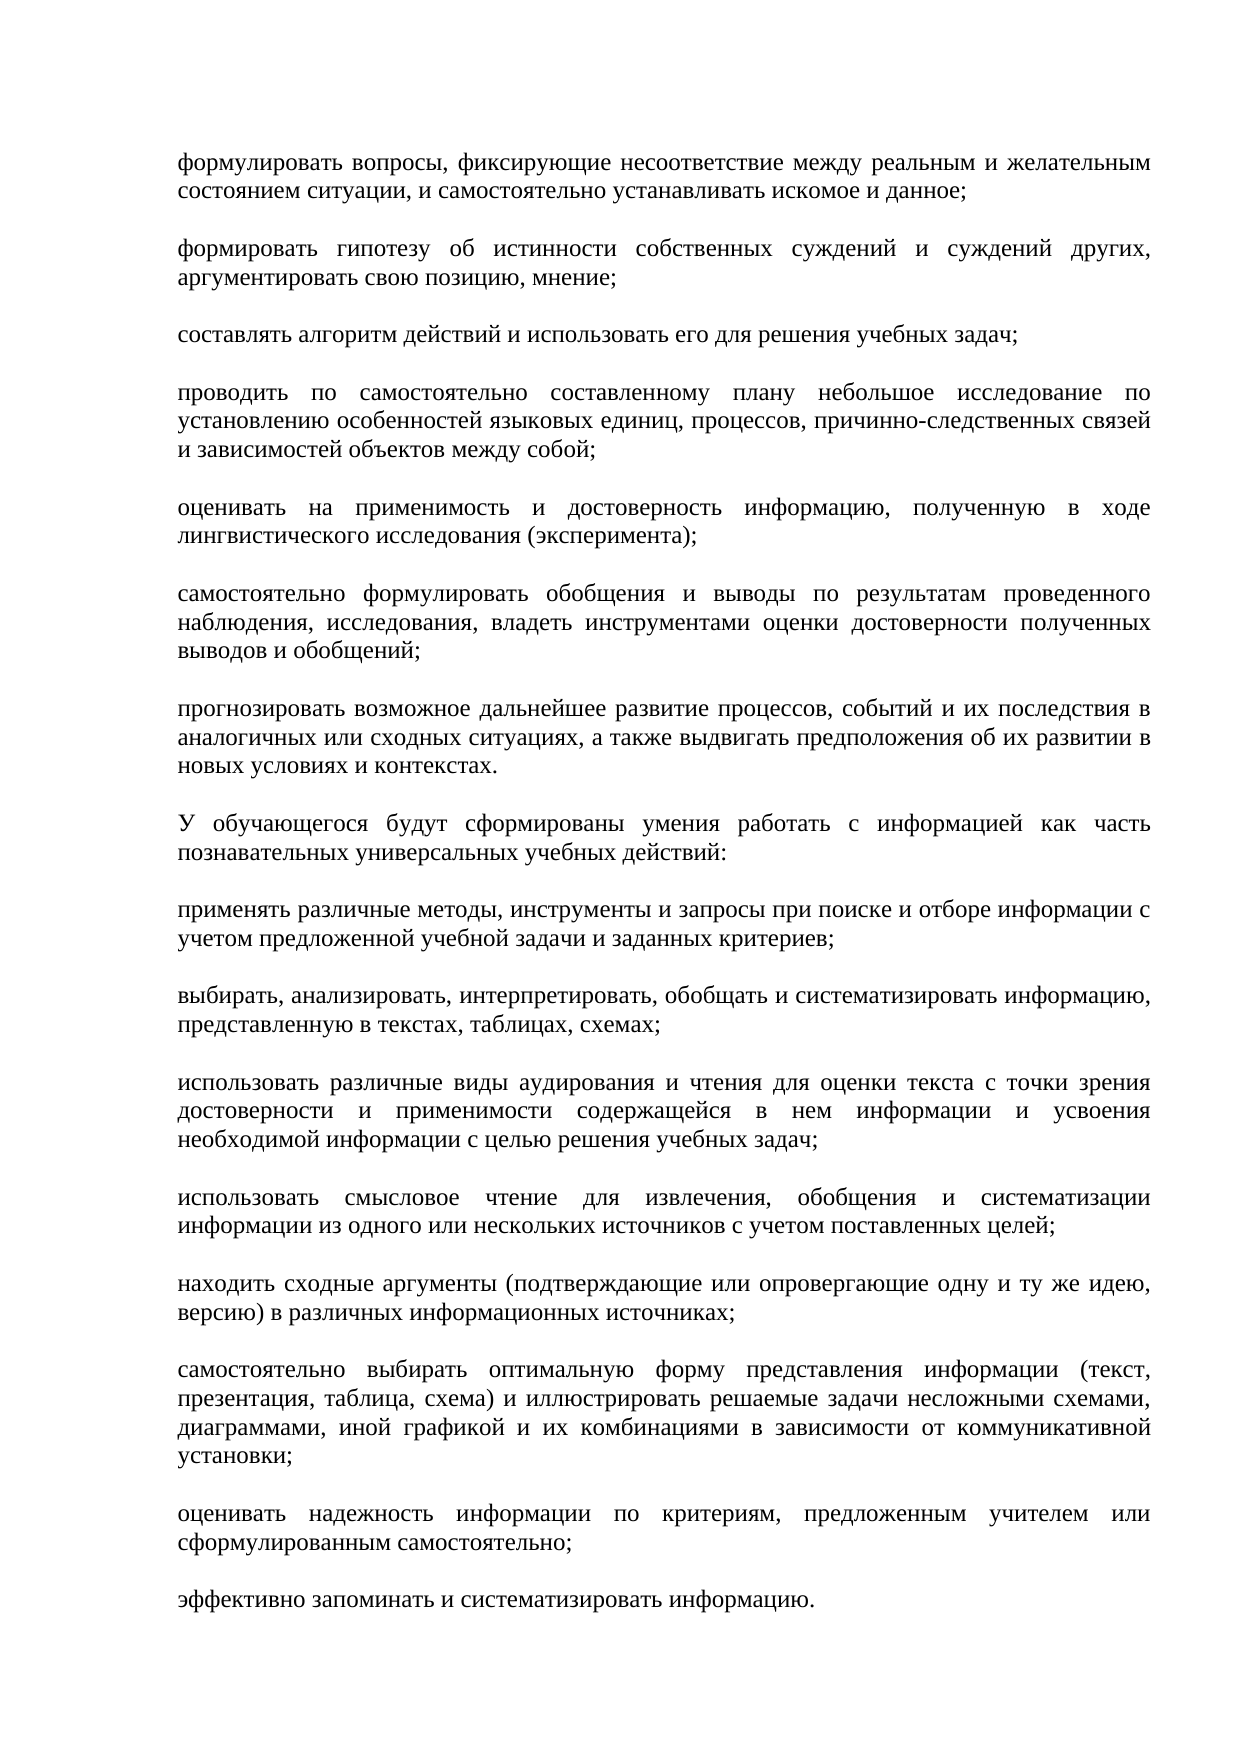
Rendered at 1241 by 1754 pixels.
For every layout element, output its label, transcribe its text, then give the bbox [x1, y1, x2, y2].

text формулировать вопросы, фиксирующие несоответствие между реальным и желательным состоянием ситуации, и самостоятельно устанавливать искомое и данное; [177, 118, 1152, 204]
text эффективно запоминать и систематизировать информацию. [177, 1556, 1152, 1613]
text самостоятельно выбирать оптимальную форму представления информации (текст, презентация, таблица, схема) и иллюстрировать решаемые задачи несложными схемами, диаграммами, иной графикой и их комбинациями в зависимости от коммуникативной установки; [177, 1326, 1152, 1469]
text находить сходные аргументы (подтверждающие или опровергающие одну и ту же идею, версию) в различных информационных источниках; [177, 1239, 1152, 1326]
text оценивать на применимость и достоверность информацию, полученную в ходе лингвистического исследования (эксперимента); [177, 463, 1152, 549]
text проводить по самостоятельно составленному плану небольшое исследование по установлению особенностей языковых единиц, процессов, причинно-следственных связей и зависимостей объектов между собой; [177, 348, 1152, 463]
text самостоятельно формулировать обобщения и выводы по результатам проведенного наблюдения, исследования, владеть инструментами оценки достоверности полученных выводов и обобщений; [177, 549, 1152, 664]
text применять различные методы, инструменты и запросы при поиске и отборе информации с учетом предложенной учебной задачи и заданных критериев; [177, 866, 1152, 952]
text составлять алгоритм действий и использовать его для решения учебных задач; [177, 291, 1152, 348]
text использовать смысловое чтение для извлечения, обобщения и систематизации информации из одного или нескольких источников с учетом поставленных целей; [177, 1153, 1152, 1239]
text У обучающегося будут сформированы умения работать с информацией как часть познавательных универсальных учебных действий: [177, 779, 1152, 866]
text использовать различные виды аудирования и чтения для оценки текста с точки зрения достоверности и применимости содержащейся в нем информации и усвоения необходимой информации с целью решения учебных задач; [177, 1038, 1152, 1153]
text прогнозировать возможное дальнейшее развитие процессов, событий и их последствия в аналогичных или сходных ситуациях, а также выдвигать предположения об их развитии в новых условиях и контекстах. [177, 664, 1152, 779]
text формировать гипотезу об истинности собственных суждений и суждений других, аргументировать свою позицию, мнение; [177, 204, 1152, 291]
text оценивать надежность информации по критериям, предложенным учителем или сформулированным самостоятельно; [177, 1469, 1152, 1556]
text выбирать, анализировать, интерпретировать, обобщать и систематизировать информацию, представленную в текстах, таблицах, схемах; [177, 952, 1152, 1038]
